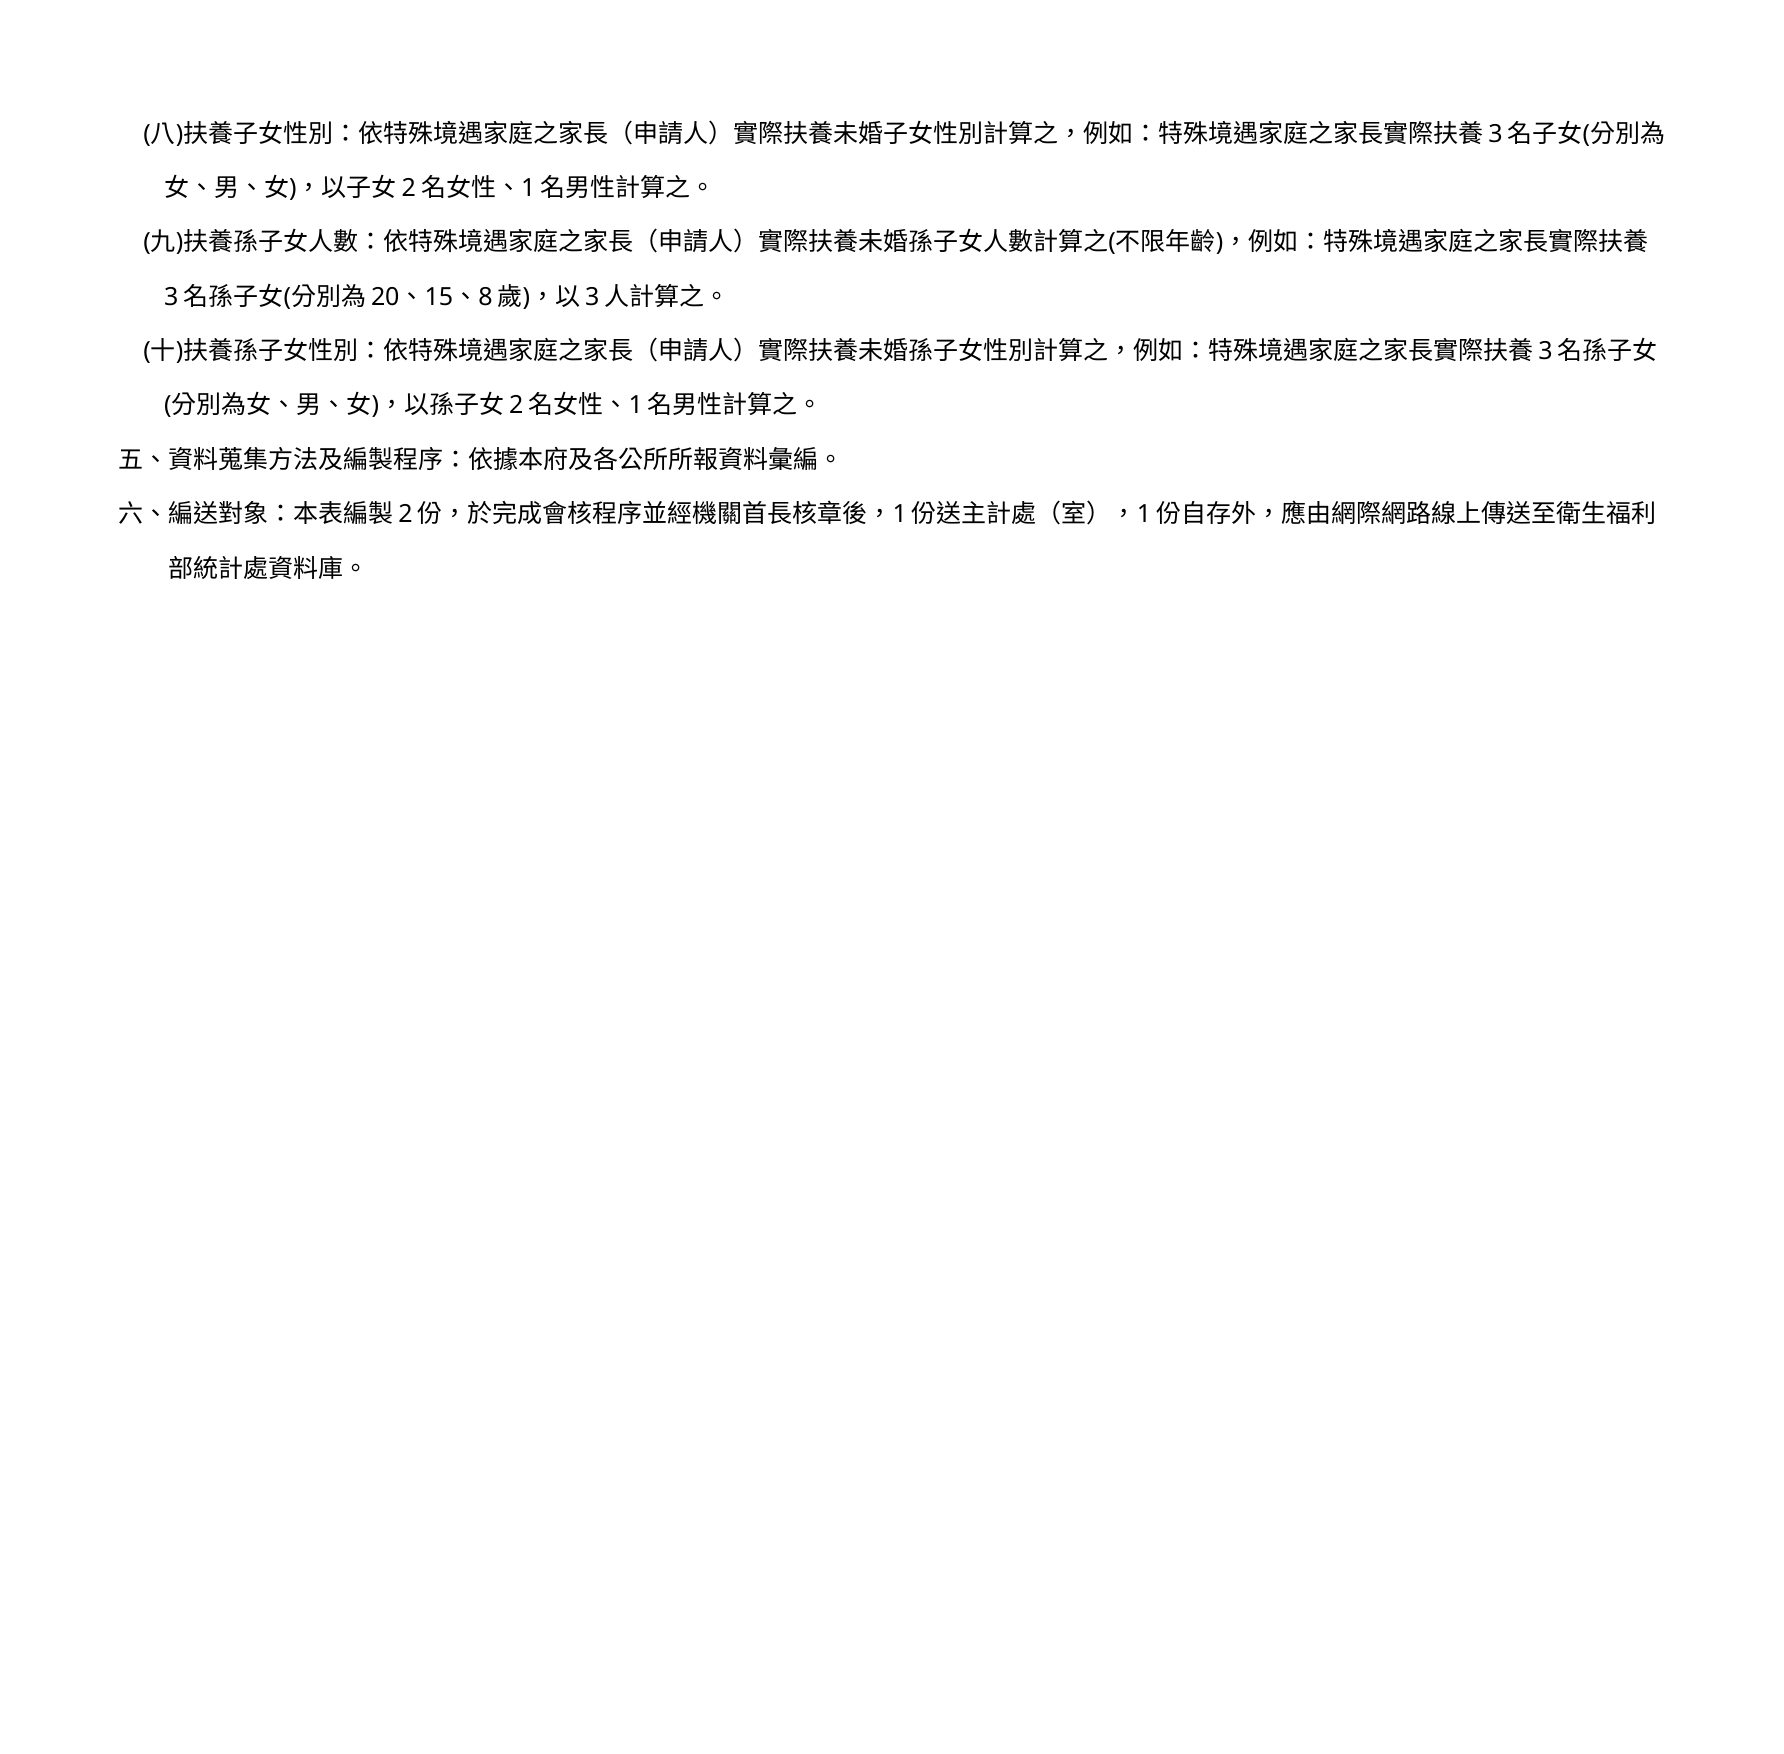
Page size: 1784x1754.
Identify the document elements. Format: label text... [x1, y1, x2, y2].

text 五、資料蒐集方法及編製程序：依據本府及各公所所報資料彙編。 [118, 439, 1666, 476]
text (八)扶養子女性別：依特殊境遇家庭之家長（申請人）實際扶養未婚子女性別計算之，例如：特殊境遇家庭之家長實際扶養3名子女(分別為女、男、女)，以子女2名女性、1名男性計算之。 [143, 113, 1666, 204]
text 六、編送對象：本表編製2份，於完成會核程序並經機關首長核章後，1份送主計處（室），1份自存外，應由網際網路線上傳送至衛生福利部統計處資料庫。 [118, 494, 1666, 584]
text (九)扶養孫子女人數：依特殊境遇家庭之家長（申請人）實際扶養未婚孫子女人數計算之(不限年齡)，例如：特殊境遇家庭之家長實際扶養3名孫子女(分別為20、15、8歲)，以3人計算之。 [143, 222, 1666, 312]
text (十)扶養孫子女性別：依特殊境遇家庭之家長（申請人）實際扶養未婚孫子女性別計算之，例如：特殊境遇家庭之家長實際扶養3名孫子女(分別為女、男、女)，以孫子女2名女性、1名男性計算之。 [143, 331, 1666, 421]
